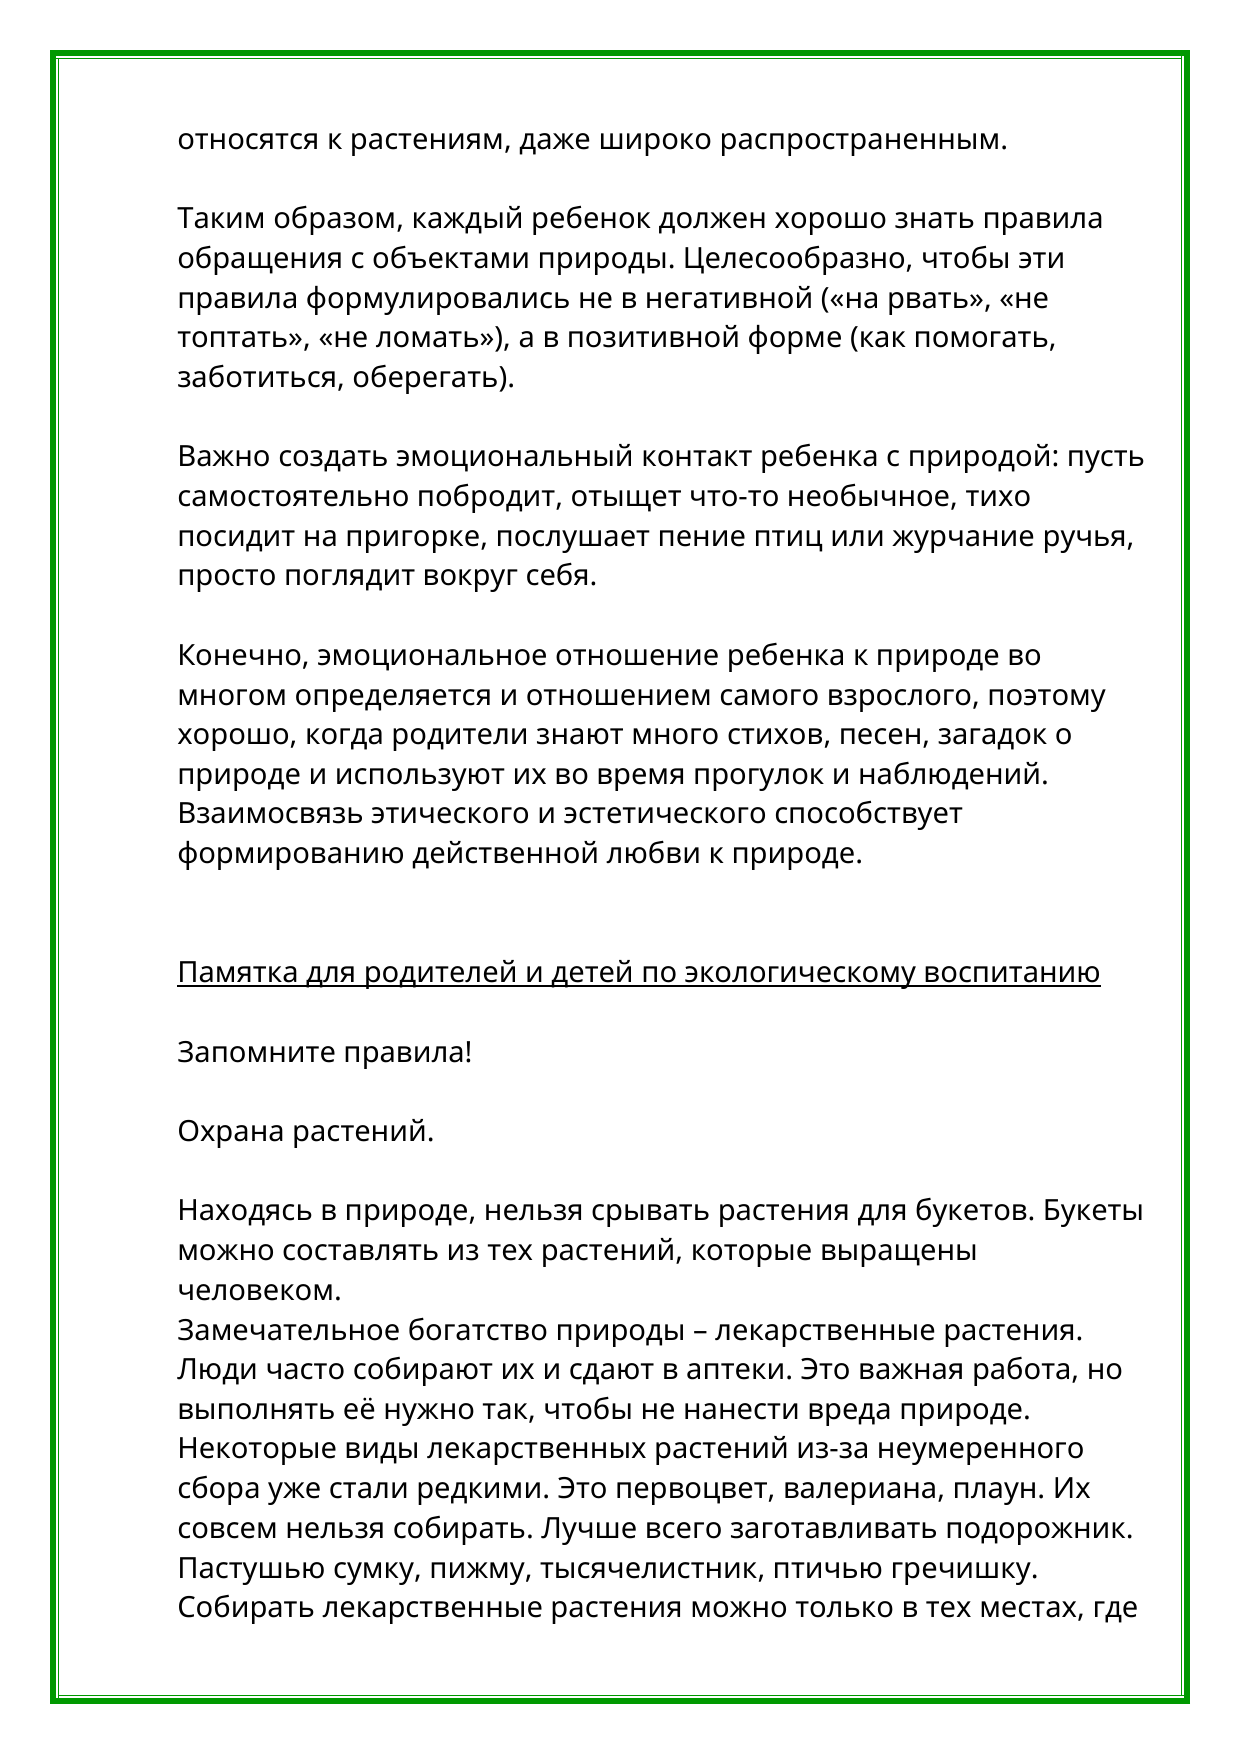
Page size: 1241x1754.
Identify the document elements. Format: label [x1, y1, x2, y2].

text [177, 118, 1152, 1626]
